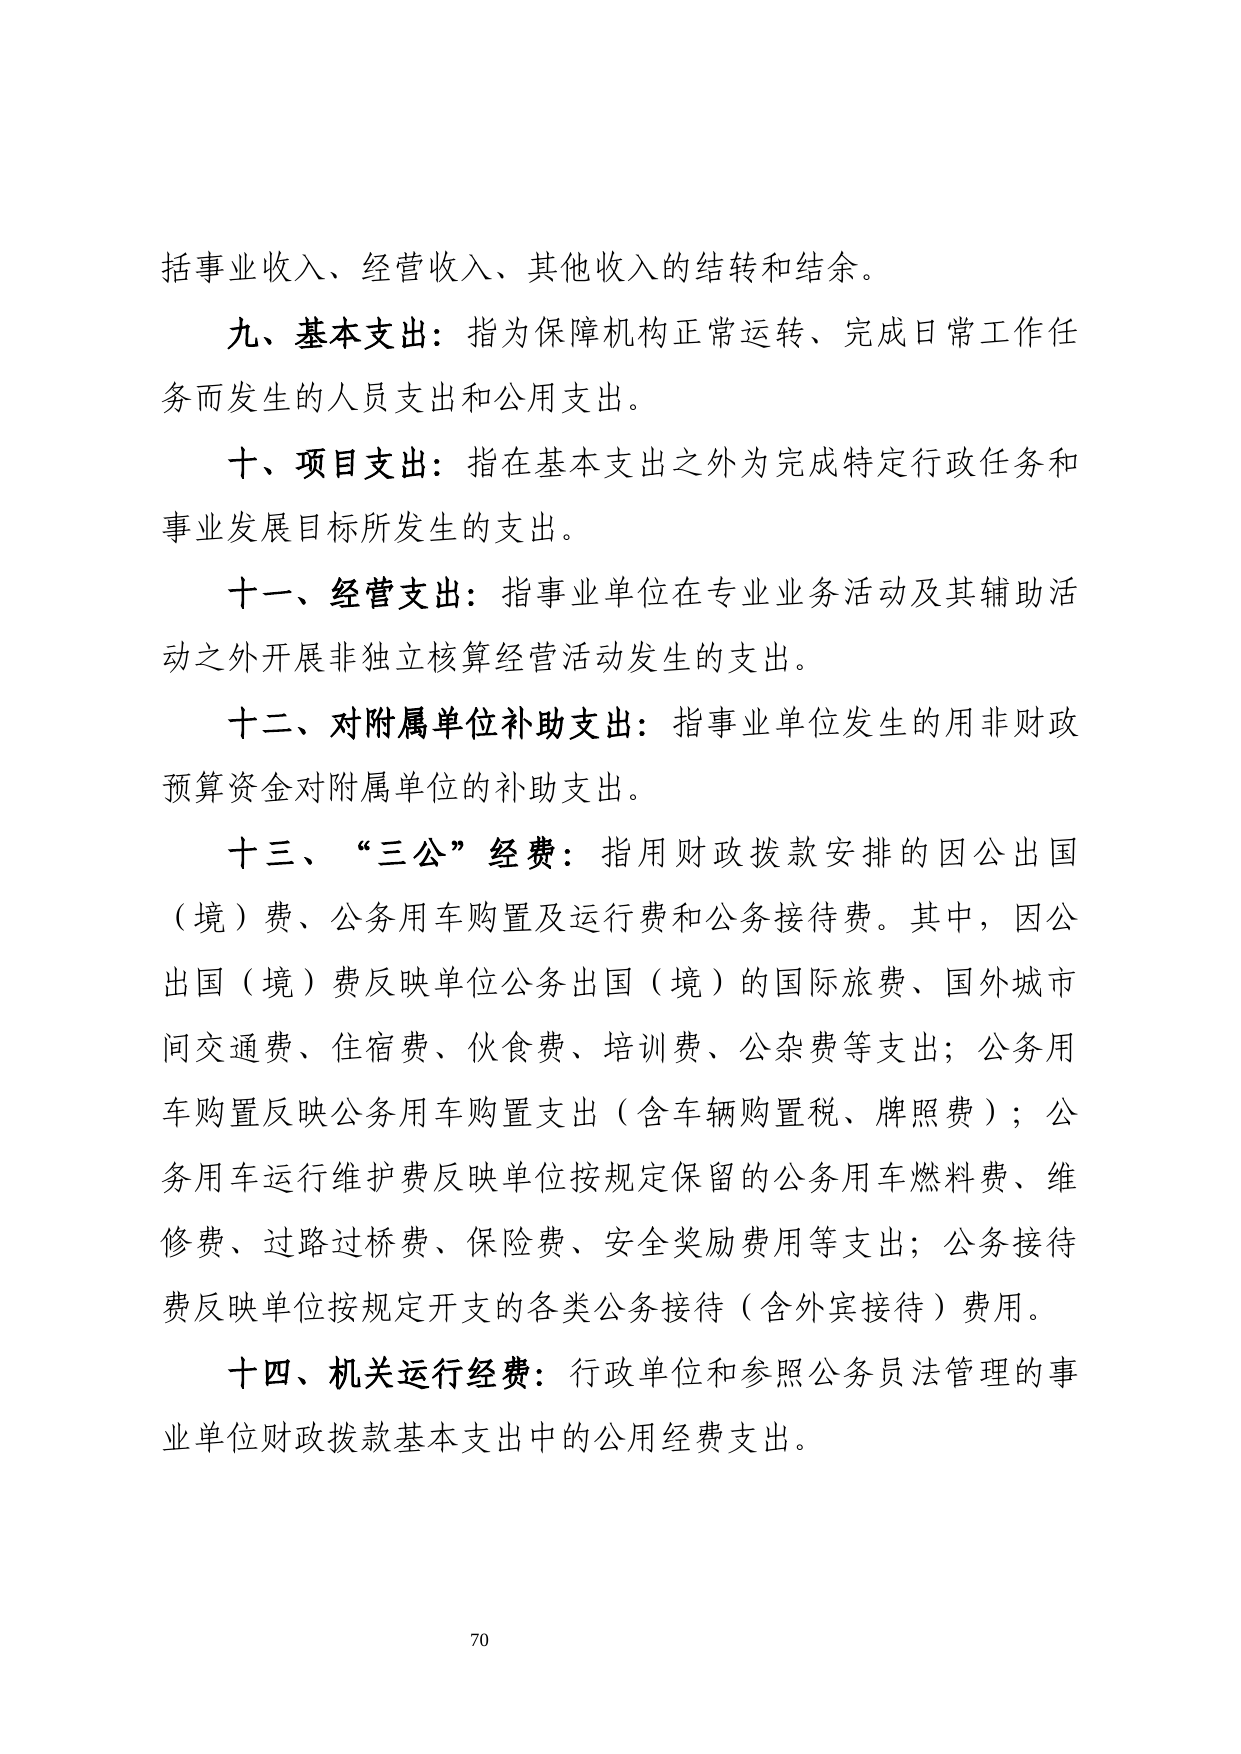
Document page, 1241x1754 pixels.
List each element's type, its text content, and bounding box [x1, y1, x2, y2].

text 十二、对附属单位补助支出：指事业单位发生的用非财政预算资金对附属单位的补助支出。 [159, 688, 1081, 818]
text 十四、机关运行经费：行政单位和参照公务员法管理的事业单位财政拨款基本支出中的公用经费支出。 [159, 1338, 1081, 1468]
text 十、项目支出：指在基本支出之外为完成特定行政任务和事业发展目标所发生的支出。 [159, 428, 1081, 558]
text 十一、经营支出：指事业单位在专业业务活动及其辅助活动之外开展非独立核算经营活动发生的支出。 [159, 558, 1081, 688]
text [159, 233, 1081, 298]
text 十三、“三公”经费：指用财政拨款安排的因公出国（境）费、公务用车购置及运行费和公务接待费。其中，因公出国（境）费反映单位公务出国（境）的国际旅费、国外城市间交通费、住宿费、伙食费、培训费、公杂费等支出；公务用车购置反映公务用车购置支出（含车辆购置税、牌照费）；公务用车运行维护费反映单位按规定保留的公务用车燃料费、维修费、过路过桥费、保险费、安全奖励费用等支出；公务接待费反映单位按规定开支的各类公务接待（含外宾接待）费用。 [159, 818, 1081, 1338]
text 九、基本支出：指为保障机构正常运转、完成日常工作任务而发生的人员支出和公用支出。 [159, 298, 1081, 428]
